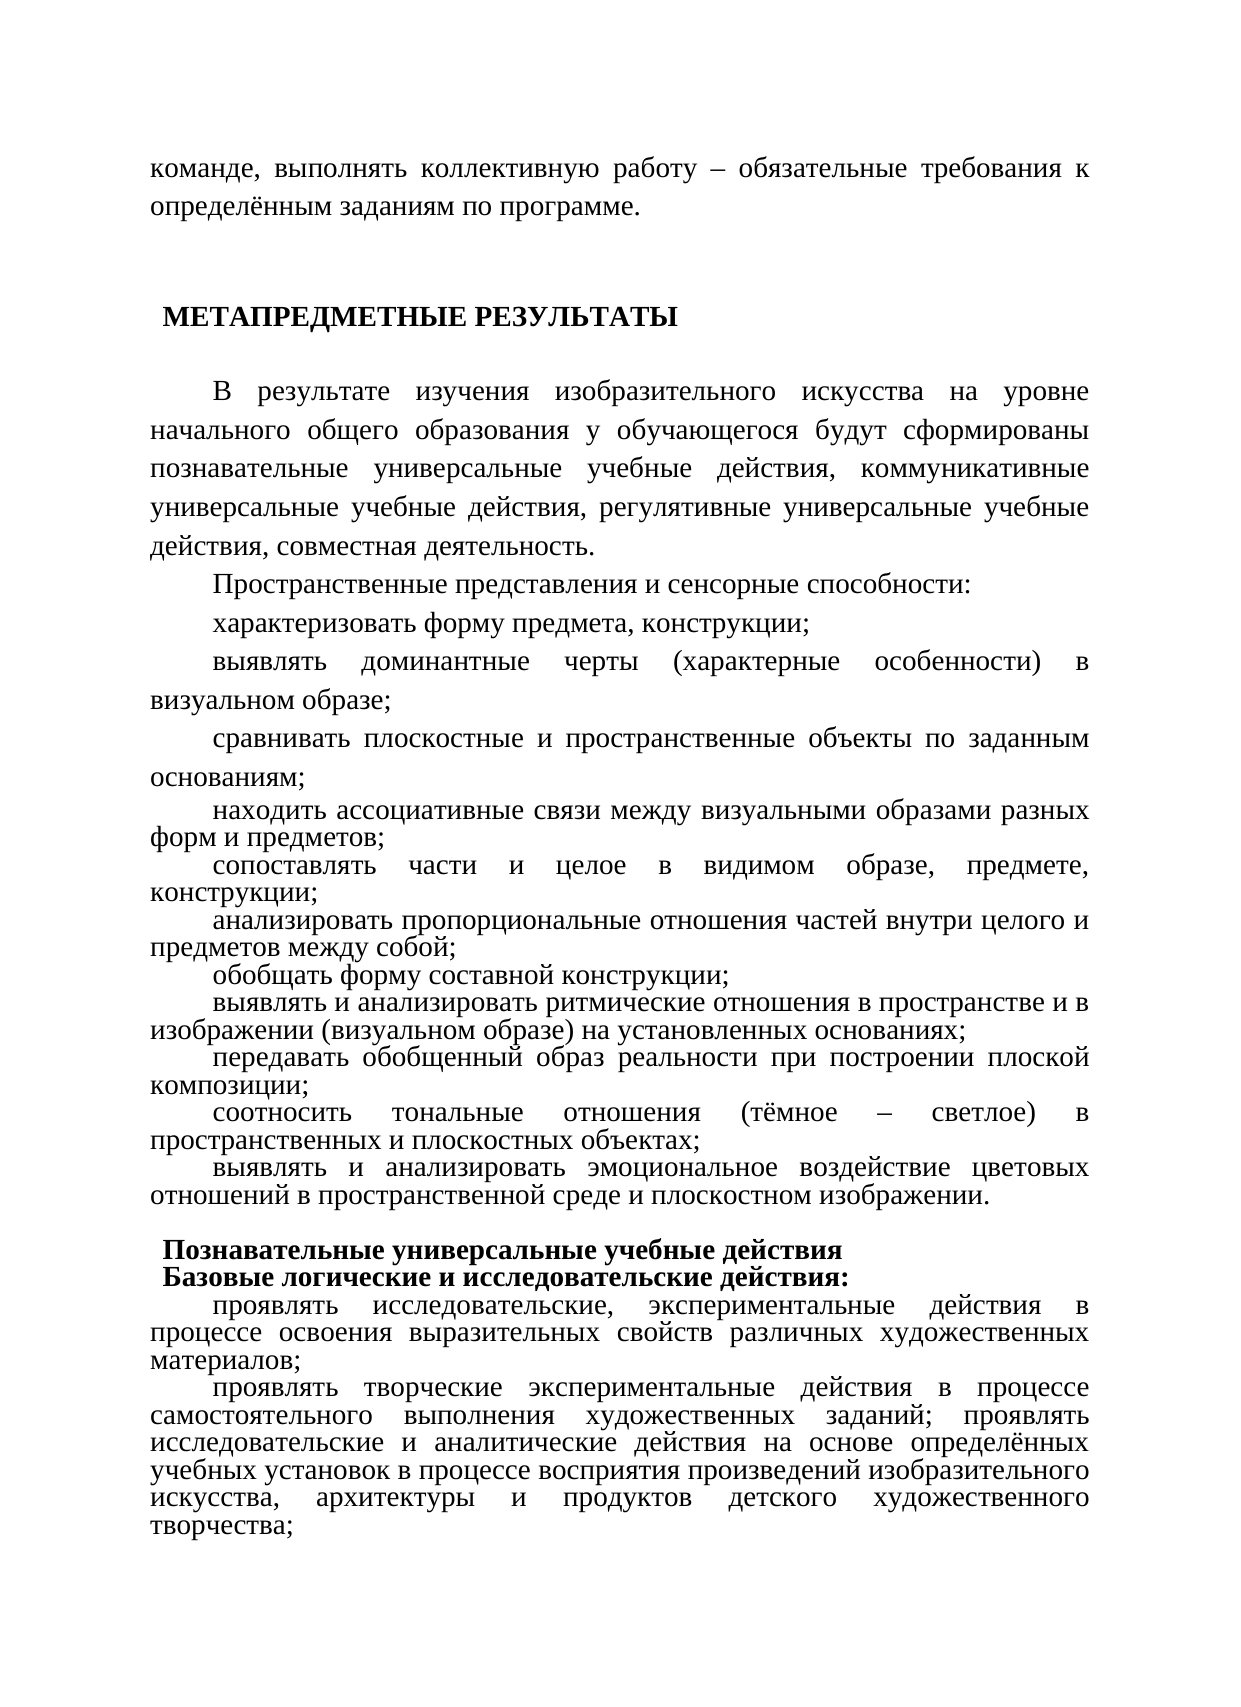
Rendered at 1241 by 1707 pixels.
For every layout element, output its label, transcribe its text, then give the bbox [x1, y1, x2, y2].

text МЕТАПРЕДМЕТНЫЕ РЕЗУЛЬТАТЫ [162, 299, 1090, 332]
text выявлять и анализировать ритмические отношения в пространстве и в изображении (визуальном образе) на установленных основаниях; [150, 990, 1090, 1045]
text характеризовать форму предмета, конструкции; [150, 605, 1090, 638]
text соотносить тональные отношения (тёмное – светлое) в пространственных и плоскостных объектах; [150, 1100, 1090, 1155]
text Познавательные универсальные учебные действия [162, 1237, 1090, 1265]
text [150, 150, 1090, 222]
text сопоставлять части и целое в видимом образе, предмете, конструкции; [150, 852, 1090, 907]
text проявлять творческие экспериментальные действия в процессе самостоятельного выполнения художественных заданий; проявлять исследовательские и аналитические действия на основе определённых учебных установок в процессе восприятия произведений изобразительного искусства, архитектуры и продуктов детского художественного творчества; [150, 1375, 1090, 1540]
text проявлять исследовательские, экспериментальные действия в процессе освоения выразительных свойств различных художественных материалов; [150, 1292, 1090, 1375]
text анализировать пропорциональные отношения частей внутри целого и предметов между собой; [150, 907, 1090, 962]
text Базовые логические и исследовательские действия: [162, 1265, 1090, 1292]
text выявлять и анализировать эмоциональное воздействие цветовых отношений в пространственной среде и плоскостном изображении. [150, 1155, 1090, 1210]
text обобщать форму составной конструкции; [150, 962, 1090, 990]
text В результате изучения изобразительного искусства на уровне начального общего образования у обучающегося будут сформированы познавательные универсальные учебные действия, коммуникативные универсальные учебные действия, регулятивные универсальные учебные действия, совместная деятельность. [150, 373, 1090, 561]
text сравнивать плоскостные и пространственные объекты по заданным основаниям; [150, 720, 1090, 792]
text передавать обобщенный образ реальности при построении плоской композиции; [150, 1045, 1090, 1100]
text выявлять доминантные черты (характерные особенности) в визуальном образе; [150, 643, 1090, 715]
text Пространственные представления и сенсорные способности: [150, 566, 1090, 600]
text находить ассоциативные связи между визуальными образами разных форм и предметов; [150, 797, 1090, 852]
